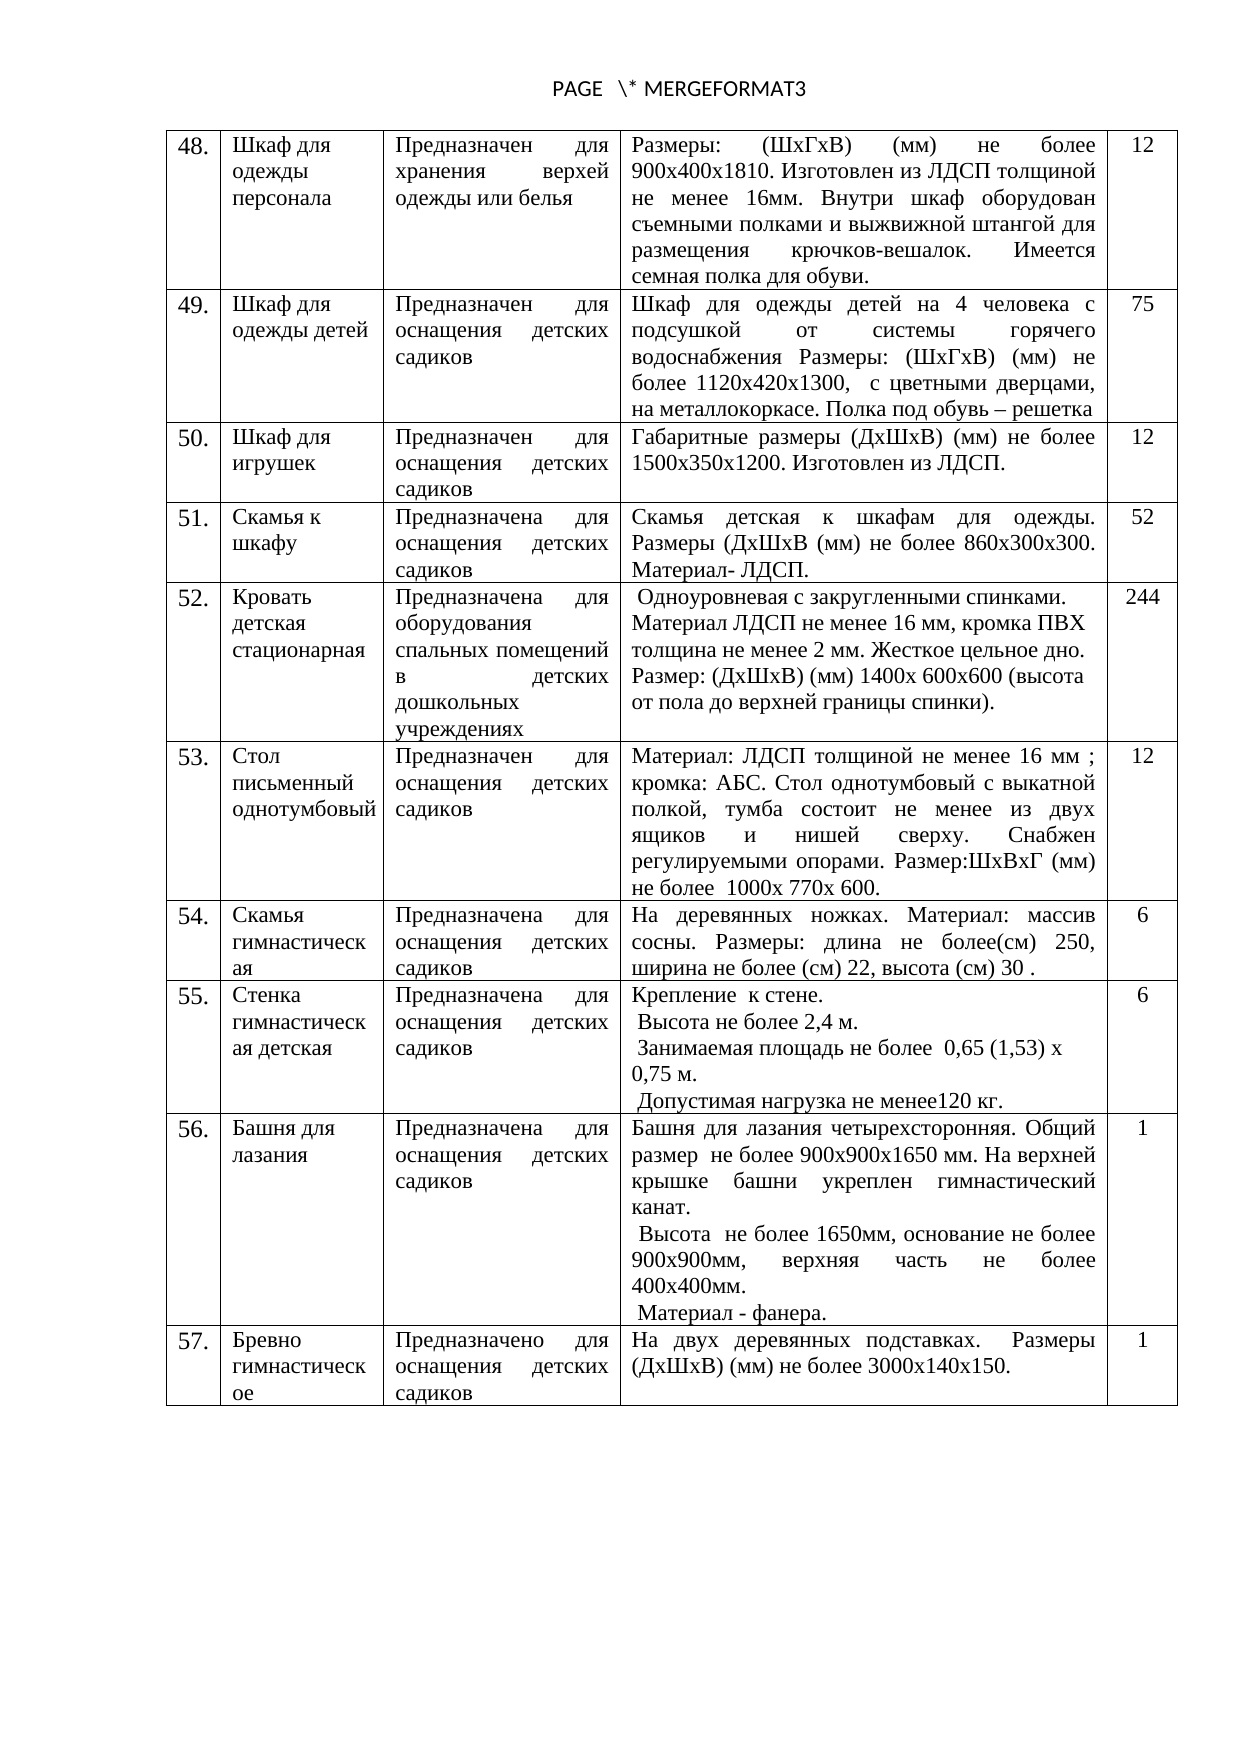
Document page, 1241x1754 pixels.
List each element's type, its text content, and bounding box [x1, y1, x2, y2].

table_cell Предназначена для оснащения детских садиков [384, 981, 620, 1113]
table_cell Бревно гимнастическое [221, 1326, 383, 1405]
table_cell 53. [167, 742, 220, 900]
table_cell Предназначена для оснащения детских садиков [384, 901, 620, 980]
table_cell 244 [1108, 583, 1177, 741]
table_cell 50. [167, 423, 220, 502]
table_cell Предназначен для оснащения детских садиков [384, 423, 620, 502]
table_cell 48. [167, 131, 220, 289]
table_cell Размеры: (ШхГхВ) (мм) не более 900x400x1810. Изготовлен из ЛДСП толщиной не менее 16мм. Внутри шкаф оборудован съемными полками и выжвижной штангой для размещения крючков-вешалок. Имеется семная полка для обуви. [621, 131, 1107, 289]
table_cell Скамья к шкафу [221, 503, 383, 582]
table_cell 51. [167, 503, 220, 582]
table_cell 6 [1108, 901, 1177, 980]
table_cell Шкаф для одежды детей [221, 290, 383, 422]
table_cell Стол письменный однотумбовый [221, 742, 383, 900]
table_cell Предназначен для хранения верхей одежды или белья [384, 131, 620, 289]
table_cell Предназначен для оснащения детских садиков [384, 290, 620, 422]
table_cell На двух деревянных подставках. Размеры (ДхШхВ) (мм) не более 3000х140х150. [621, 1326, 1107, 1405]
table_cell 55. [167, 981, 220, 1113]
table_cell Предназначено для оснащения детских садиков [384, 1326, 620, 1405]
table_cell Предназначен для оснащения детских садиков [384, 742, 620, 900]
table_cell 49. [167, 290, 220, 422]
table_cell 75 [1108, 290, 1177, 422]
table_cell Предназначена для оснащения детских садиков [384, 503, 620, 582]
table_cell Одноуровневая с закругленными спинками. Материал ЛДСП не менее 16 мм, кромка ПВХ толщина не менее 2 мм. Жесткое цельное дно. Размер: (ДхШхВ) (мм) 1400х 600х600 (высота от пола до верхней границы спинки). [621, 583, 1107, 741]
table_cell Кровать детская стационарная [221, 583, 383, 741]
table_cell 54. [167, 901, 220, 980]
table_cell Габаритные размеры (ДхШхВ) (мм) не более 1500х350х1200. Изготовлен из ЛДСП. [621, 423, 1107, 502]
table_cell Скамья гимнастическая [221, 901, 383, 980]
table_cell 6 [1108, 981, 1177, 1113]
table_cell Стенка гимнастическая детская [221, 981, 383, 1113]
table_cell 52 [1108, 503, 1177, 582]
table_cell Предназначена для оборудования спальных помещений в детских дошкольных учреждениях [384, 583, 620, 741]
table_cell 12 [1108, 131, 1177, 289]
table_cell 1 [1108, 1114, 1177, 1325]
table_cell 12 [1108, 742, 1177, 900]
table_cell Башня для лазания четырехсторонняя. Общий размер не более 900х900х1650 мм. На верхней крышке башни укреплен гимнастический канат. Высота не более 1650мм, основание не более 900х900мм, верхняя часть не более 400х400мм. Материал - фанера. [621, 1114, 1107, 1325]
table_cell Шкаф для одежды персонала [221, 131, 383, 289]
table_cell Скамья детская к шкафам для одежды. Размеры (ДхШхВ (мм) не более 860x300x300. Материал- ЛДСП. [621, 503, 1107, 582]
table_cell 12 [1108, 423, 1177, 502]
table_cell Шкаф для одежды детей на 4 человека с подсушкой от системы горячего водоснабжения Размеры: (ШхГхВ) (мм) не более 1120x420x1300, с цветными дверцами, на металлокоркасе. Полка под обувь – решетка [621, 290, 1107, 422]
table_cell 1 [1108, 1326, 1177, 1405]
table_cell Башня для лазания [221, 1114, 383, 1325]
table_cell 57. [167, 1326, 220, 1405]
table_cell Предназначена для оснащения детских садиков [384, 1114, 620, 1325]
table_cell 56. [167, 1114, 220, 1325]
table_cell 52. [167, 583, 220, 741]
table_cell На деревянных ножках. Материал: массив сосны. Размеры: длина не более(см) 250, ширина не более (см) 22, высота (см) 30 . [621, 901, 1107, 980]
table_cell Материал: ЛДСП толщиной не менее 16 мм ; кромка: АБС. Стол однотумбовый с выкатной полкой, тумба состоит не менее из двух ящиков и нишей сверху. Снабжен регулируемыми опорами. Размер:ШхВхГ (мм) не более 1000х 770х 600. [621, 742, 1107, 900]
table_cell Шкаф для игрушек [221, 423, 383, 502]
table_cell Крепление к стене. Высота не более 2,4 м. Занимаемая площадь не более 0,65 (1,53) х 0,75 м. Допустимая нагрузка не менее120 кг. [621, 981, 1107, 1113]
